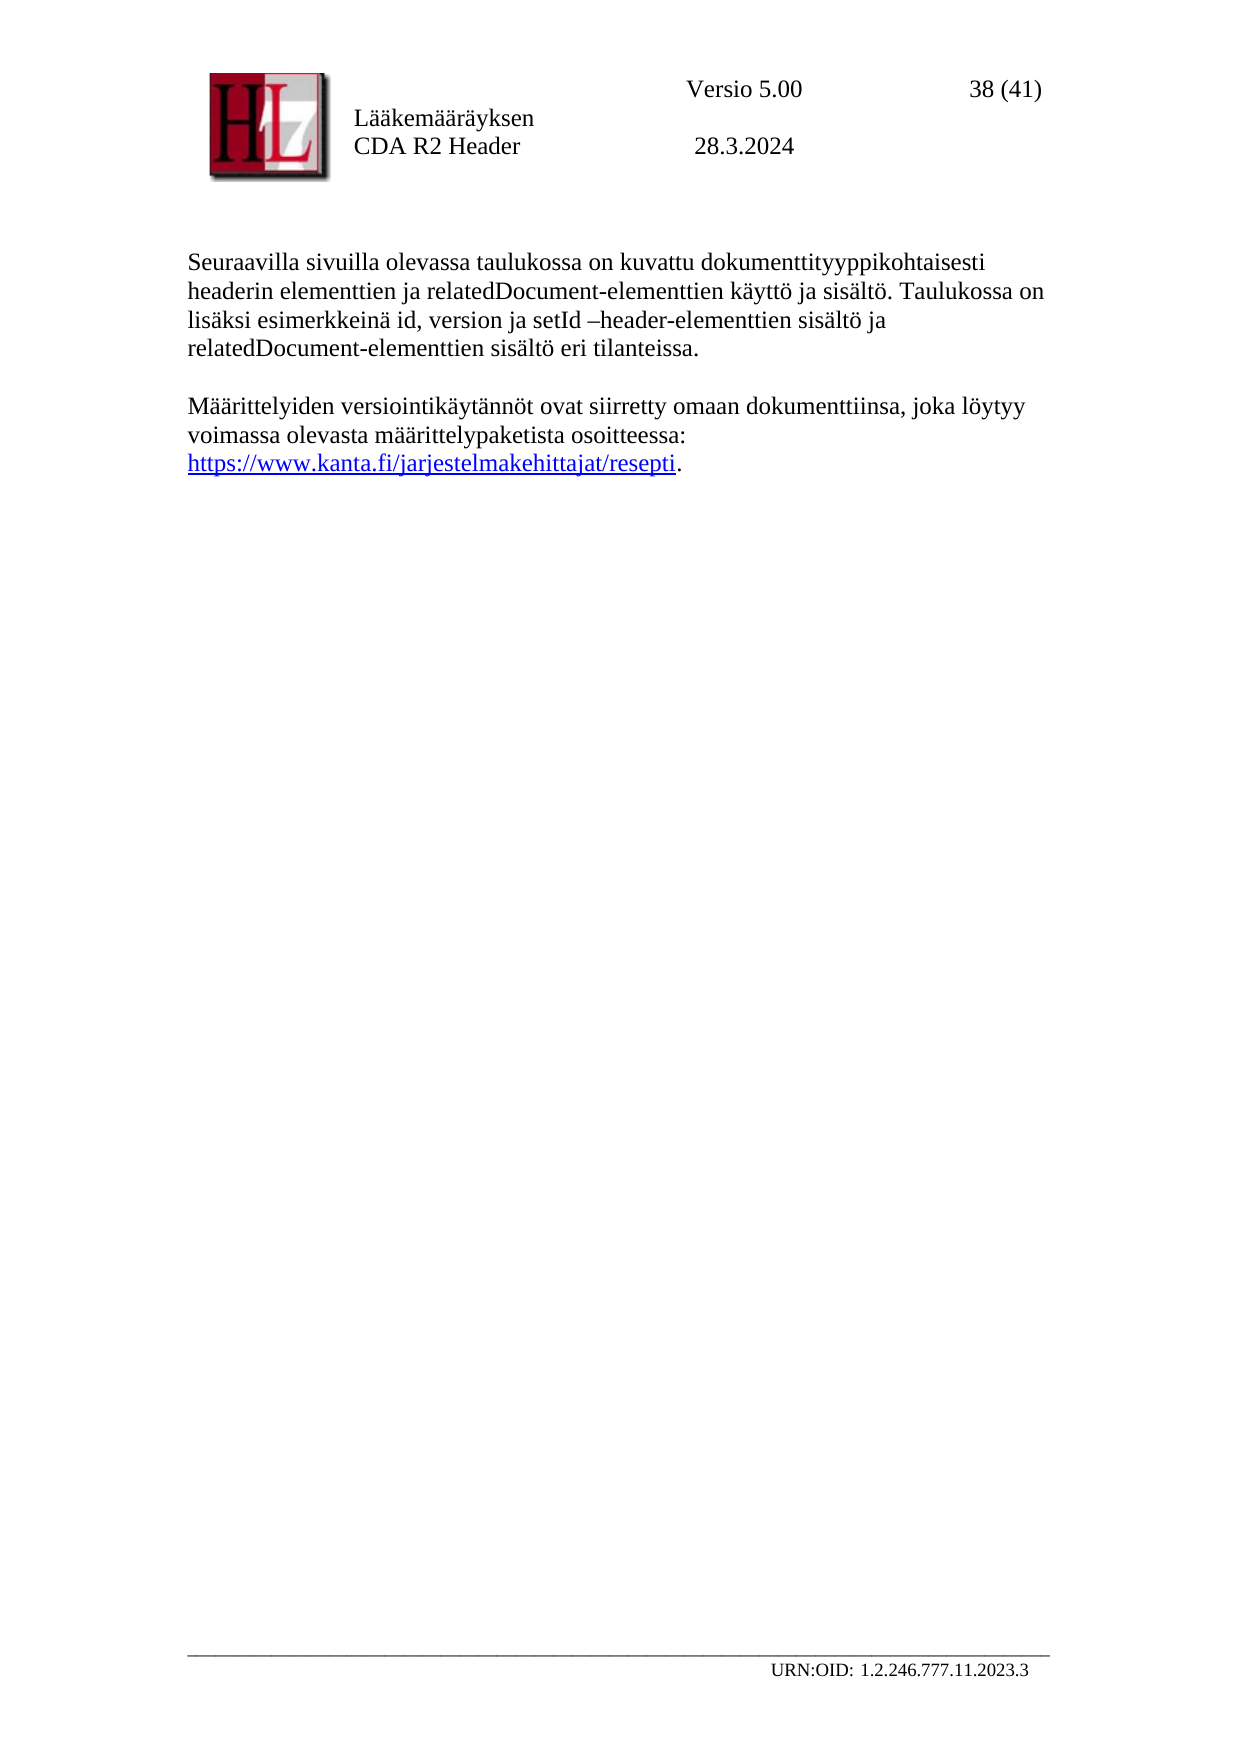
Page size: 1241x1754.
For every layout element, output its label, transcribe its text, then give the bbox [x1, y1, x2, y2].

text Määrittelyiden versiointikäytännöt ovat siirretty omaan dokumenttiinsa, joka löytyy voimassa olevasta määrittelypaketista osoitteessa: https://www.kanta.fi/jarjestelmakehittajat/resepti. [187, 391, 1053, 477]
picture [209, 73, 332, 182]
text Seuraavilla sivuilla olevassa taulukossa on kuvattu dokumenttityyppikohtaisesti headerin elementtien ja relatedDocument-elementtien käyttö ja sisältö. Taulukossa on lisäksi esimerkkeinä id, version ja setId –header-elementtien sisältö ja relatedDocument-elementtien sisältö eri tilanteissa. [187, 247, 1053, 362]
